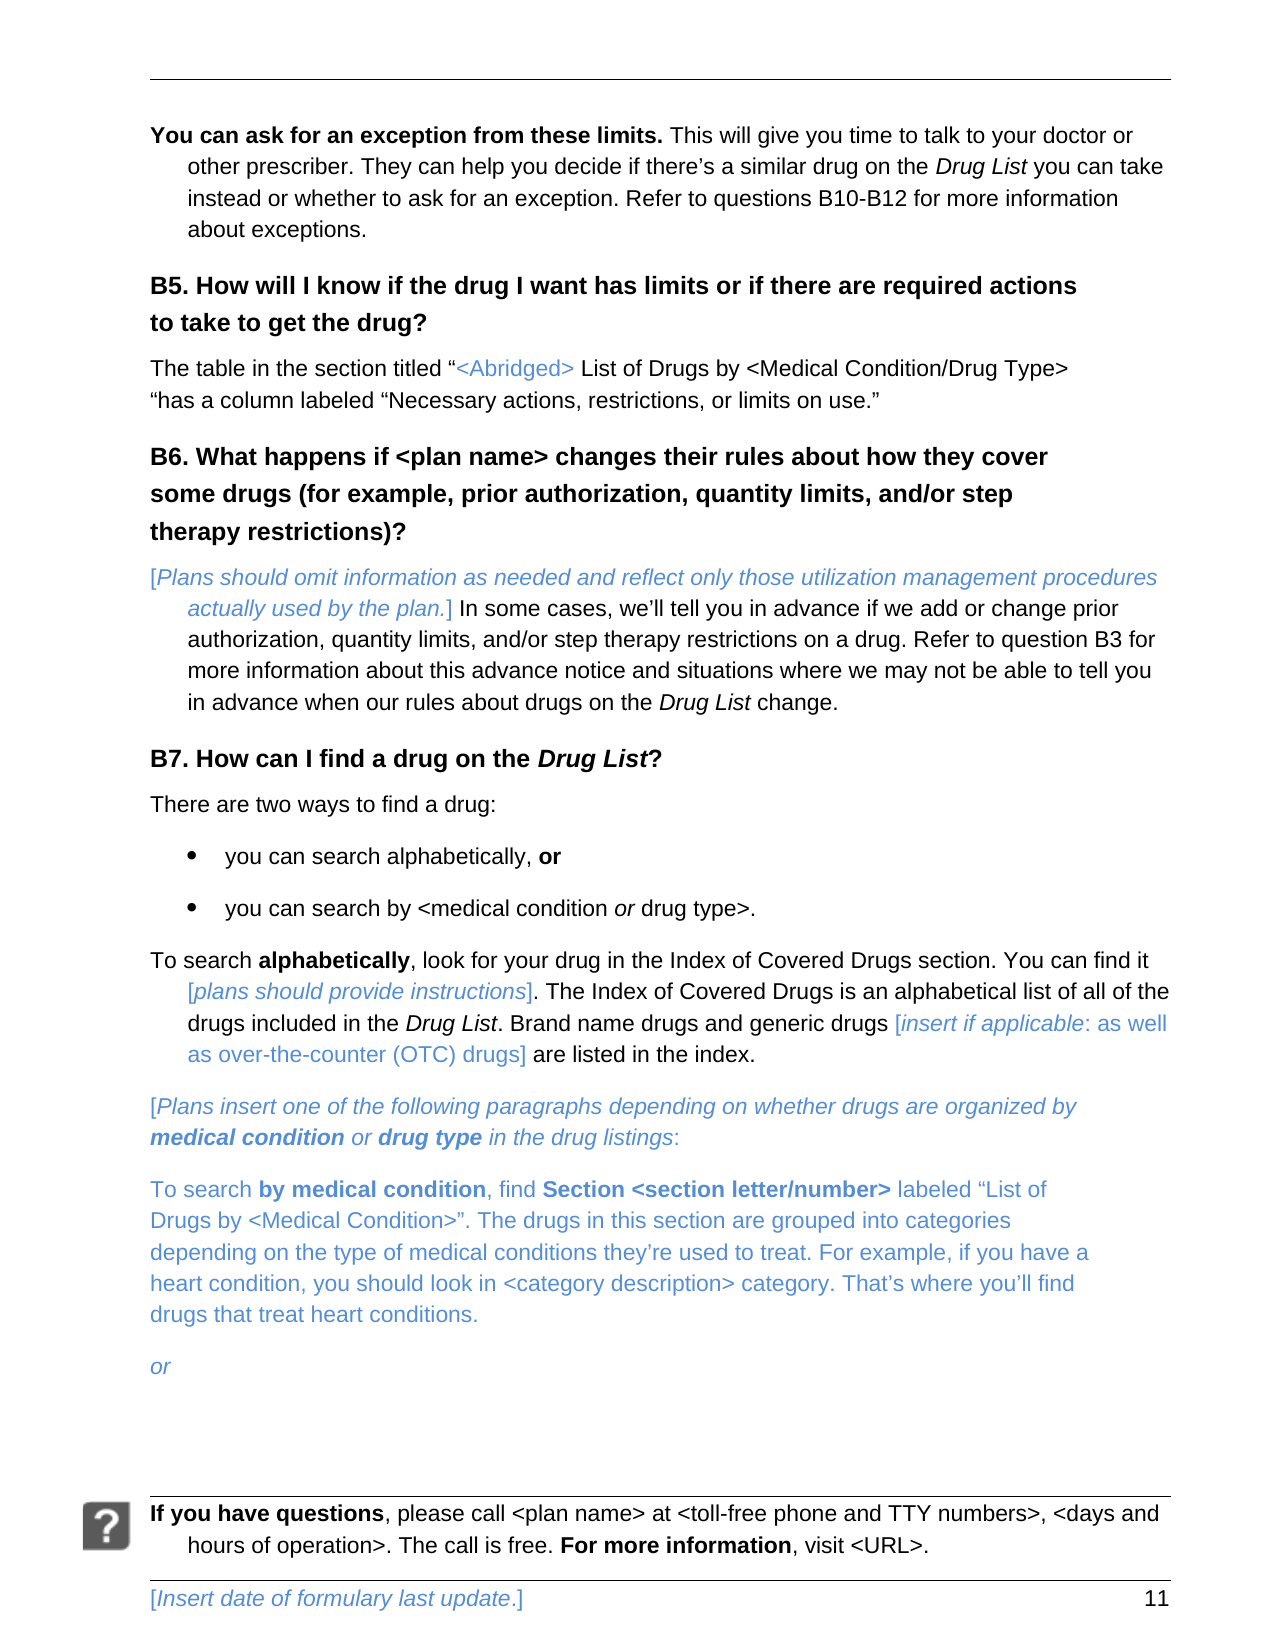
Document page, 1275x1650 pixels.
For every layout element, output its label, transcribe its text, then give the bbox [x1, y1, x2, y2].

picture [82, 1501, 132, 1552]
list you can search alphabetically, or [187, 839, 1171, 871]
subtitle B5. How will I know if the drug I want has limits or if there are required actions to take to get the drug? [150, 264, 1096, 339]
subtitle B7. How can I find a drug on the Drug List? [150, 737, 1096, 775]
text To search alphabetically, look for your drug in the Index of Covered Drugs section. You can find it [plans should provide instructions]. The Index of Covered Drugs is an alphabetical list of all of the drugs included in the Drug List. Brand name drugs and generic drugs [insert if applicable: as well as over-the-counter (OTC) drugs] are listed in the index. [150, 943, 1171, 1068]
text [Plans insert one of the following paragraphs depending on whether drugs are organized by medical condition or drug type in the drug listings: [150, 1089, 1096, 1152]
list you can search by <medical condition or drug type>. [187, 891, 1171, 923]
text There are two ways to find a drug: [150, 787, 1171, 818]
text [Plans should omit information as needed and reflect only those utilization management procedures actually used by the plan.] In some cases, we’ll tell you in advance if we add or change prior authorization, quantity limits, and/or step therapy restrictions on a drug. Refer to question B3 for more information about this advance notice and situations where we may not be able to tell you in advance when our rules about drugs on the Drug List change. [150, 560, 1171, 716]
text or [150, 1350, 1096, 1381]
text You can ask for an exception from these limits. This will give you time to talk to your doctor or other prescriber. They can help you decide if there’s a similar drug on the Drug List you can take instead or whether to ask for an exception. Refer to questions B10-B12 for more information about exceptions. [150, 118, 1171, 243]
text To search by medical condition, find Section <section letter/number> labeled “List of Drugs by <Medical Condition>”. The drugs in this section are grouped into categories depending on the type of medical conditions they’re used to treat. For example, if you have a heart condition, you should look in <category description> category. That’s where you’ll find drugs that treat heart conditions. [150, 1173, 1096, 1329]
text The table in the section titled “<Abridged> List of Drugs by <Medical Condition/Drug Type> “has a column labeled “Necessary actions, restrictions, or limits on use.” [150, 352, 1096, 414]
subtitle B6. What happens if <plan name> changes their rules about how they cover some drugs (for example, prior authorization, quantity limits, and/or step therapy restrictions)? [150, 435, 1096, 548]
